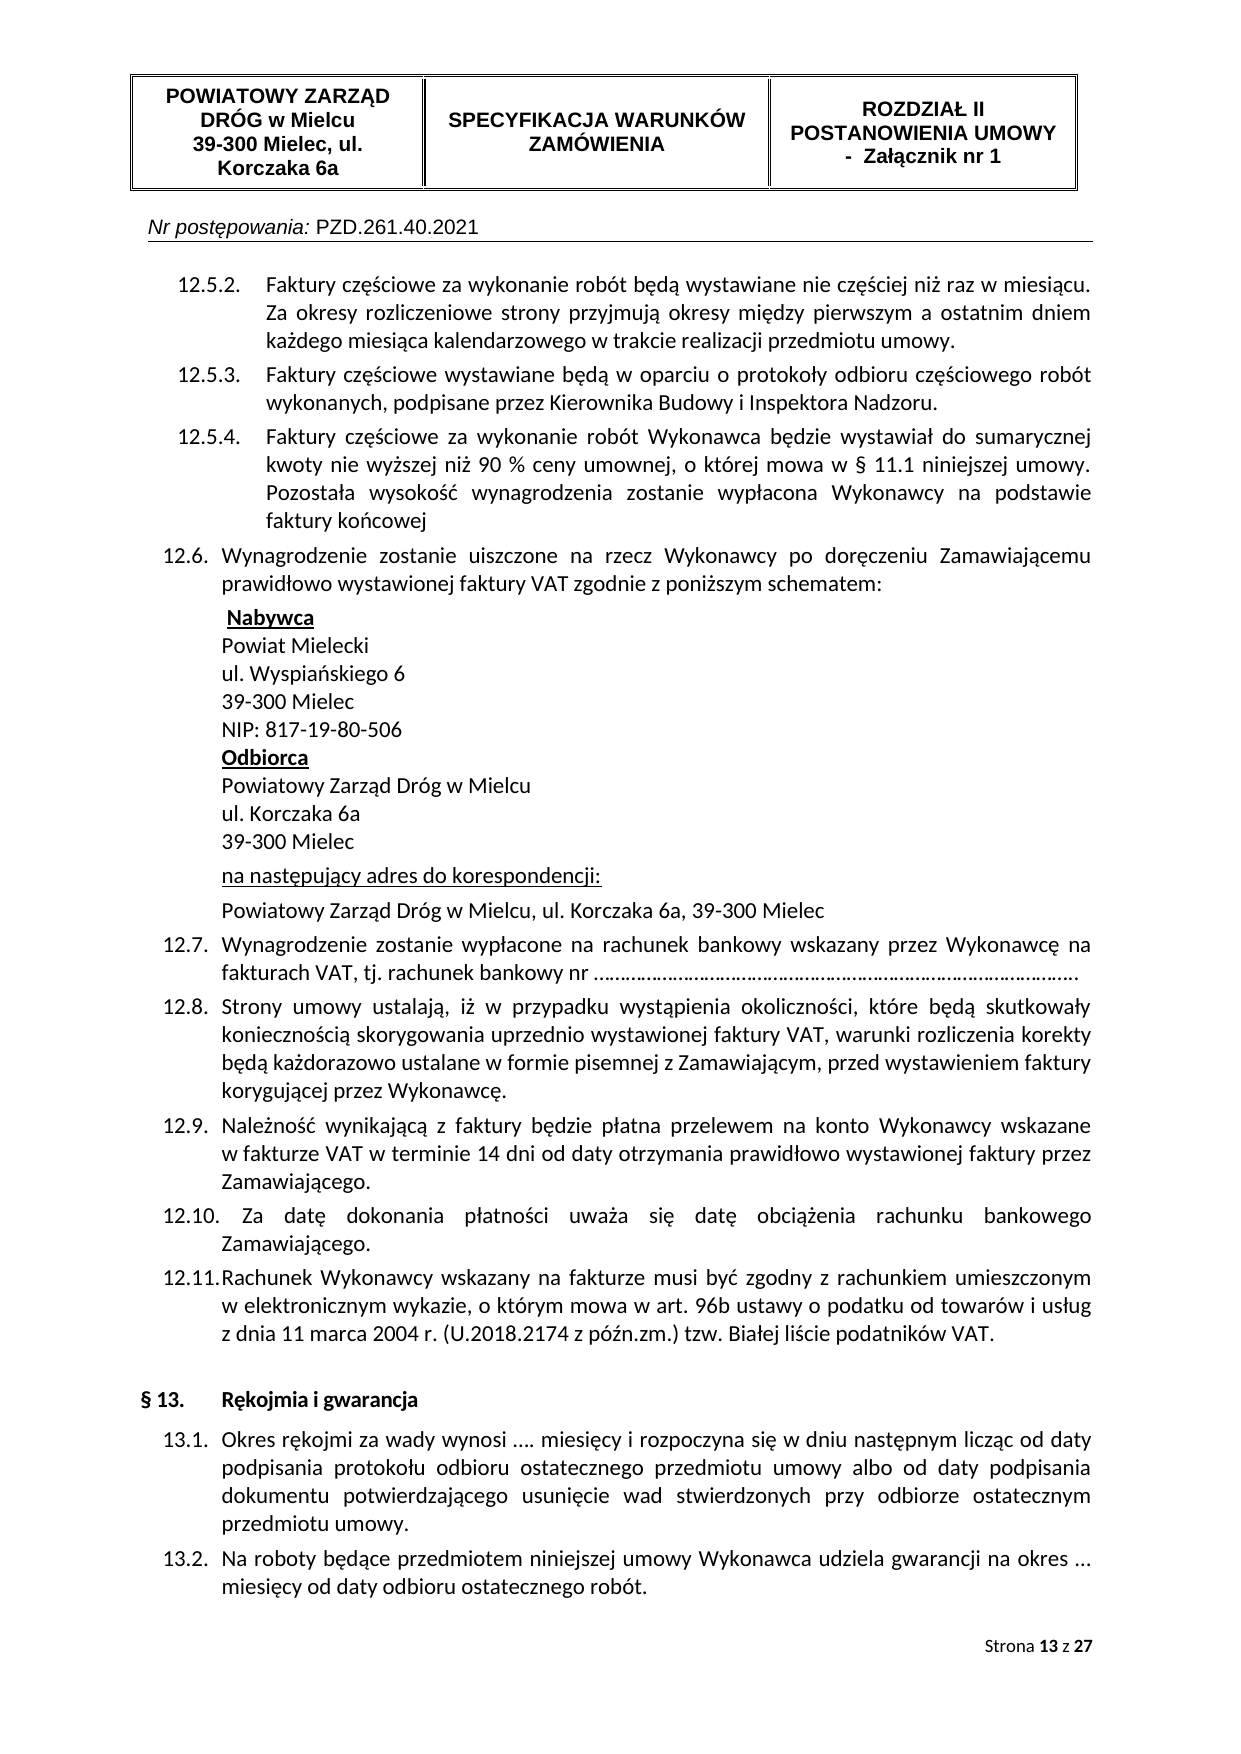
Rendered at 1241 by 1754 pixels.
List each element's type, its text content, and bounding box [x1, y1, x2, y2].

subtitle Strony umowy ustalają, iż w przypadku wystąpienia okoliczności, które będą skutkowały koniecznością skorygowania uprzednio wystawionej faktury VAT, warunki rozliczenia korekty będą każdorazowo ustalane w formie pisemnej z Zamawiającym, przed wystawieniem faktury korygującej przez Wykonawcę. [162, 992, 1093, 1104]
text 39-300 Mielec [192, 827, 1093, 855]
subtitle Za datę dokonania płatności uważa się datę obciążenia rachunku bankowego Zamawiającego. [162, 1201, 1093, 1257]
text Nabywca [192, 603, 1093, 631]
text ul. Wyspiańskiego 6 [192, 659, 1093, 687]
text 39-300 Mielec [192, 687, 1093, 715]
subtitle Na roboty będące przedmiotem niniejszej umowy Wykonawca udziela gwarancji na okres … miesięcy od daty odbioru ostatecznego robót. [162, 1544, 1093, 1600]
subtitle Wynagrodzenie zostanie wypłacone na rachunek bankowy wskazany przez Wykonawcę na fakturach VAT, tj. rachunek bankowy nr ……………………………………………………………………………….. [162, 930, 1093, 986]
subtitle Faktury częściowe wystawiane będą w oparciu o protokoły odbioru częściowego robót wykonanych, podpisane przez Kierownika Budowy i Inspektora Nadzoru. [177, 360, 1093, 416]
subtitle Należność wynikającą z faktury będzie płatna przelewem na konto Wykonawcy wskazane w fakturze VAT w terminie 14 dni od daty otrzymania prawidłowo wystawionej faktury przez Zamawiającego. [162, 1111, 1093, 1195]
text Powiatowy Zarząd Dróg w Mielcu [192, 771, 1093, 799]
text Odbiorca [192, 743, 1093, 771]
subtitle Powiatowy Zarząd Dróg w Mielcu, ul. Korczaka 6a, 39-300 Mielec [221, 896, 1093, 924]
subtitle Okres rękojmi za wady wynosi …. miesięcy i rozpoczyna się w dniu następnym licząc od daty podpisania protokołu odbioru ostatecznego przedmiotu umowy albo od daty podpisania dokumentu potwierdzającego usunięcie wad stwierdzonych przy odbiorze ostatecznym przedmiotu umowy. [162, 1425, 1093, 1537]
text ul. Korczaka 6a [192, 799, 1093, 827]
subtitle Rękojmia i gwarancja [162, 1385, 1093, 1413]
text Powiat Mielecki [192, 631, 1093, 659]
subtitle Faktury częściowe za wykonanie robót będą wystawiane nie częściej niż raz w miesiącu. Za okresy rozliczeniowe strony przyjmują okresy między pierwszym a ostatnim dniem każdego miesiąca kalendarzowego w trakcie realizacji przedmiotu umowy. [177, 270, 1093, 354]
subtitle Faktury częściowe za wykonanie robót Wykonawca będzie wystawiał do sumarycznej kwoty nie wyższej niż 90 % ceny umownej, o której mowa w § 11.1 niniejszej umowy. Pozostała wysokość wynagrodzenia zostanie wypłacona Wykonawcy na podstawie faktury końcowej [177, 422, 1093, 534]
text NIP: 817-19-80-506 [192, 715, 1093, 743]
subtitle Rachunek Wykonawcy wskazany na fakturze musi być zgodny z rachunkiem umieszczonym w elektronicznym wykazie, o którym mowa w art. 96b ustawy o podatku od towarów i usług z dnia 11 marca 2004 r. (U.2018.2174 z późn.zm.) tzw. Białej liście podatników VAT. [162, 1263, 1093, 1347]
subtitle Wynagrodzenie zostanie uiszczone na rzecz Wykonawcy po doręczeniu Zamawiającemu prawidłowo wystawionej faktury VAT zgodnie z poniższym schematem: [162, 541, 1093, 597]
text na następujący adres do korespondencji: [221, 862, 1093, 889]
